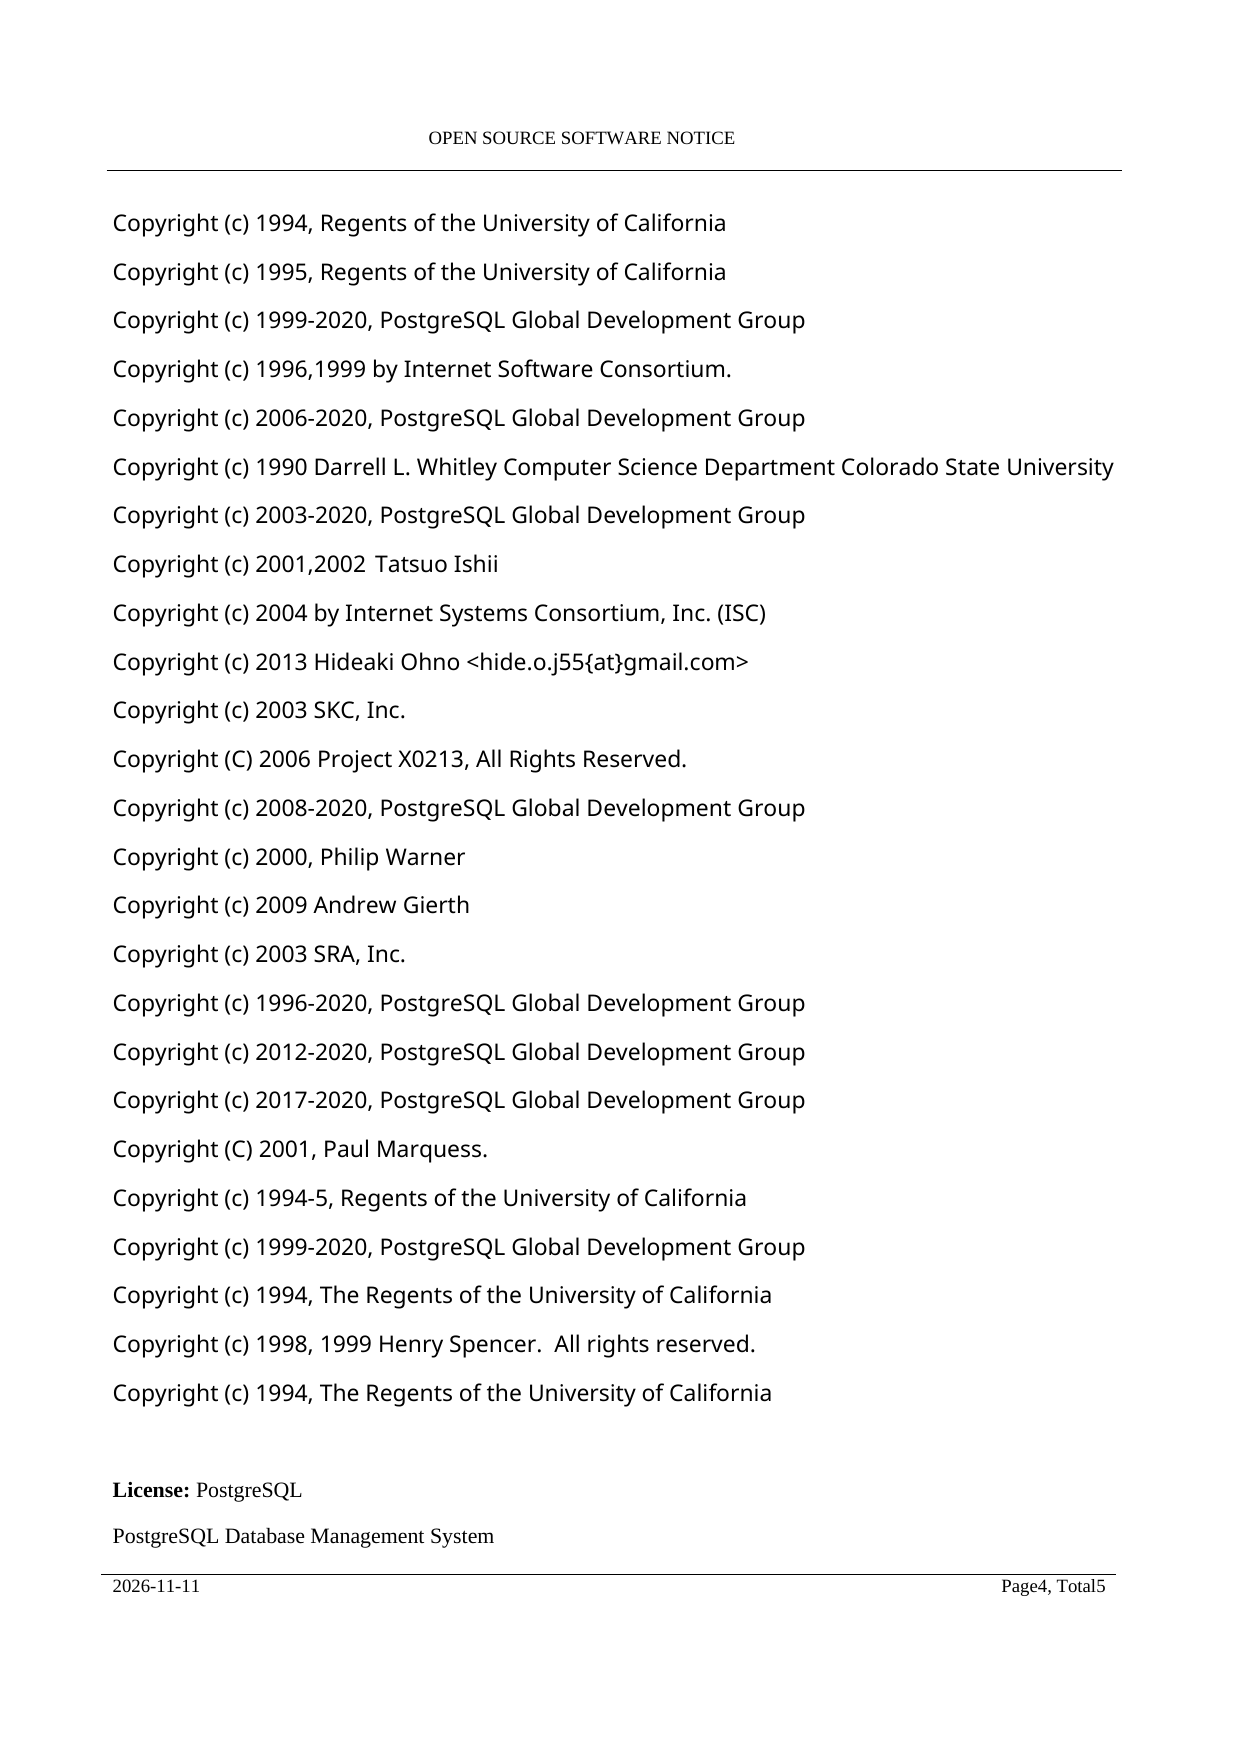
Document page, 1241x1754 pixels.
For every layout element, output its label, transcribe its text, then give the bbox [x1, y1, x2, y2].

text License: PostgreSQL [112, 1474, 1128, 1506]
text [112, 1519, 1128, 1551]
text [112, 206, 1128, 1458]
